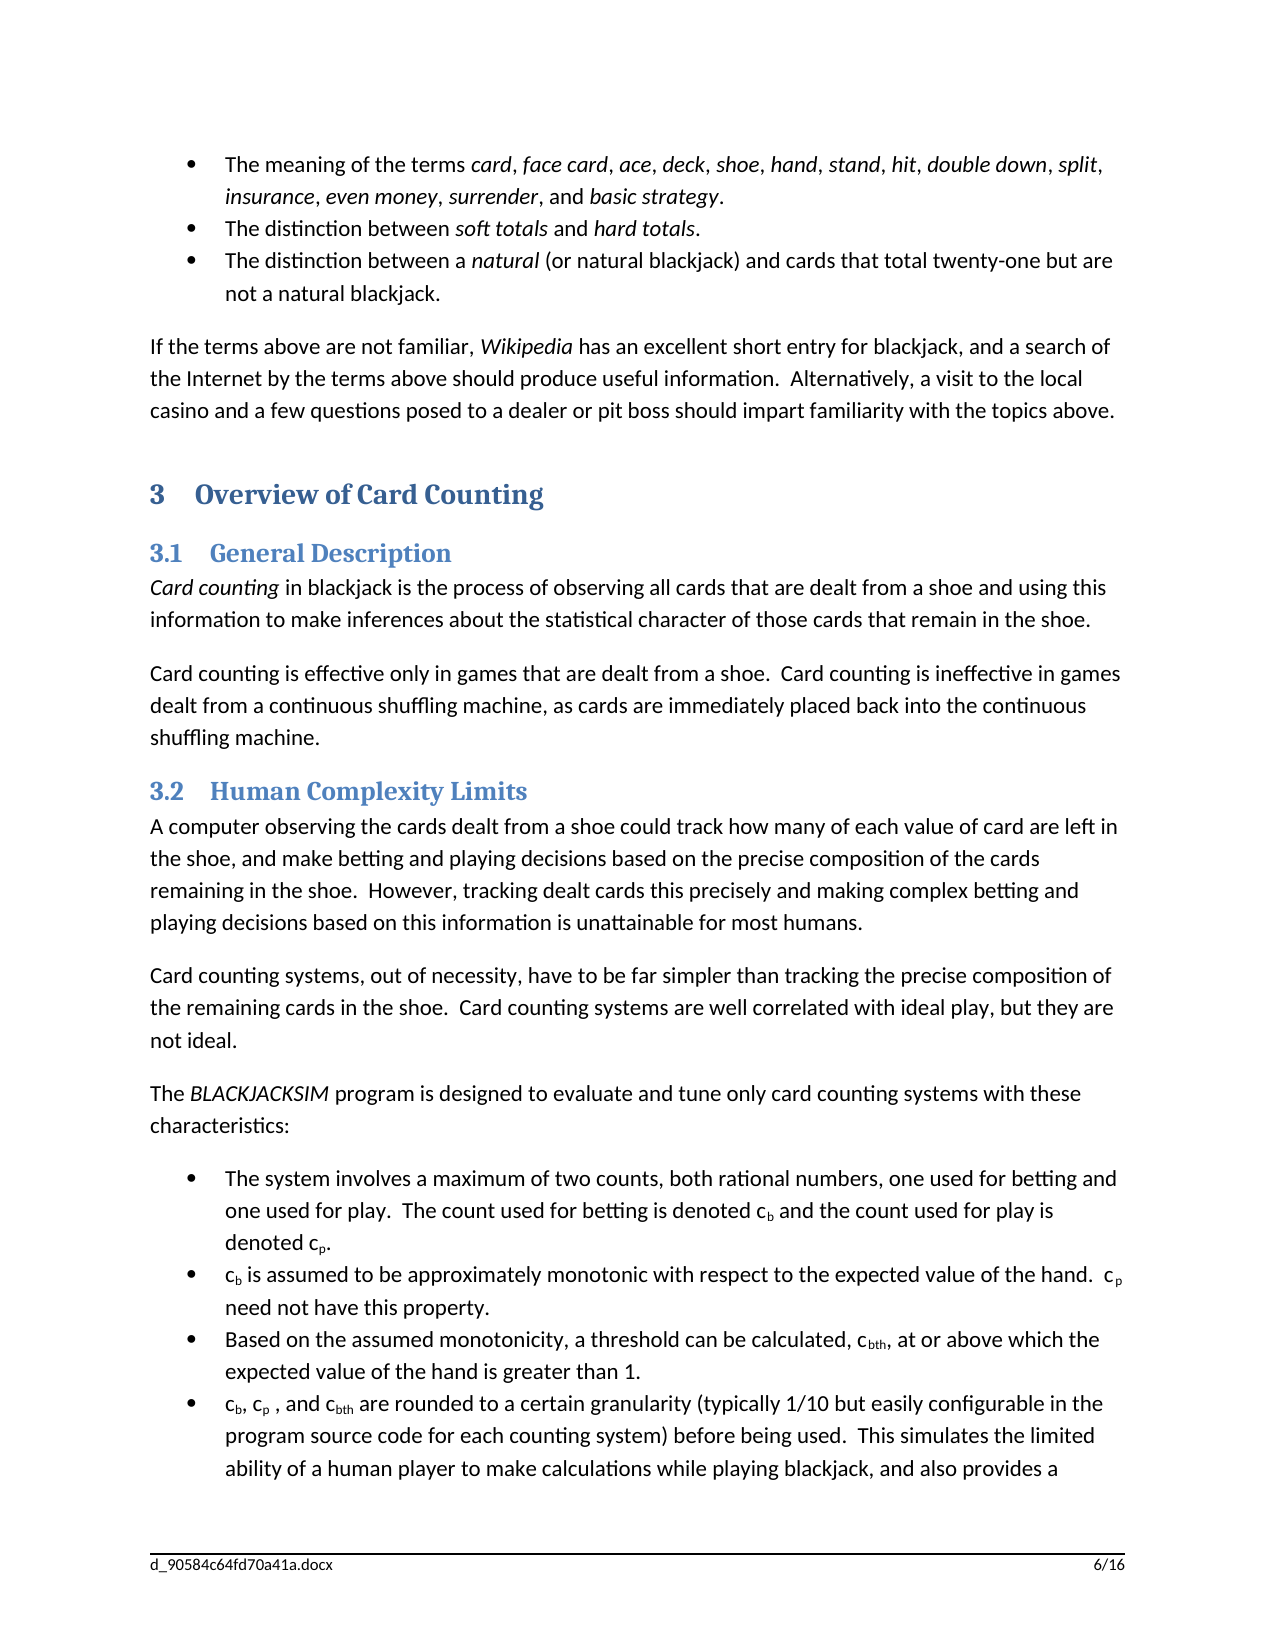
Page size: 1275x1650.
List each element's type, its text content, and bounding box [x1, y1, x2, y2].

text If the terms above are not familiar, Wikipedia has an excellent short entry for blackjack, and a search of the Internet by the terms above should produce useful information. Alternatively, a visit to the local casino and a few questions posed to a dealer or pit boss should impart familiarity with the topics above. [150, 332, 1125, 424]
text The BLACKJACKSIM program is designed to evaluate and tune only card counting systems with these characteristics: [150, 1079, 1125, 1139]
list The meaning of the terms card, face card, ace, deck, shoe, hand, stand, hit, double down, split, insurance, even money, surrender, and basic strategy. [187, 150, 1125, 210]
list The distinction between soft totals and hard totals. [187, 214, 1125, 242]
subtitle Human Complexity Limits [150, 776, 1125, 807]
text Card counting is effective only in games that are dealt from a shoe. Card counting is ineffective in games dealt from a continuous shuffling machine, as cards are immediately placed back into the continuous shuffling machine. [150, 659, 1125, 751]
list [187, 1389, 1125, 1482]
text A computer observing the cards dealt from a shoe could track how many of each value of card are left in the shoe, and make betting and playing decisions based on the precise composition of the cards remaining in the shoe. However, tracking dealt cards this precisely and making complex betting and playing decisions based on this information is unattainable for most humans. [150, 812, 1125, 936]
list cb is assumed to be approximately monotonic with respect to the expected value of the hand. cp need not have this property. [187, 1261, 1125, 1321]
list Based on the assumed monotonicity, a threshold can be calculated, cbth, at or above which the expected value of the hand is greater than 1. [187, 1325, 1125, 1385]
list The system involves a maximum of two counts, both rational numbers, one used for betting and one used for play. The count used for betting is denoted cb and the count used for play is denoted cp. [187, 1164, 1125, 1256]
text Card counting systems, out of necessity, have to be far simpler than tracking the precise composition of the remaining cards in the shoe. Card counting systems are well correlated with ideal play, but they are not ideal. [150, 961, 1125, 1054]
text Card counting in blackjack is the process of observing all cards that are dealt from a shoe and using this information to make inferences about the statistical character of those cards that remain in the shoe. [150, 573, 1125, 634]
subtitle General Description [150, 538, 1125, 569]
list The distinction between a natural (or natural blackjack) and cards that total twenty-one but are not a natural blackjack. [187, 247, 1125, 307]
subtitle Overview of Card Counting [150, 478, 1125, 512]
